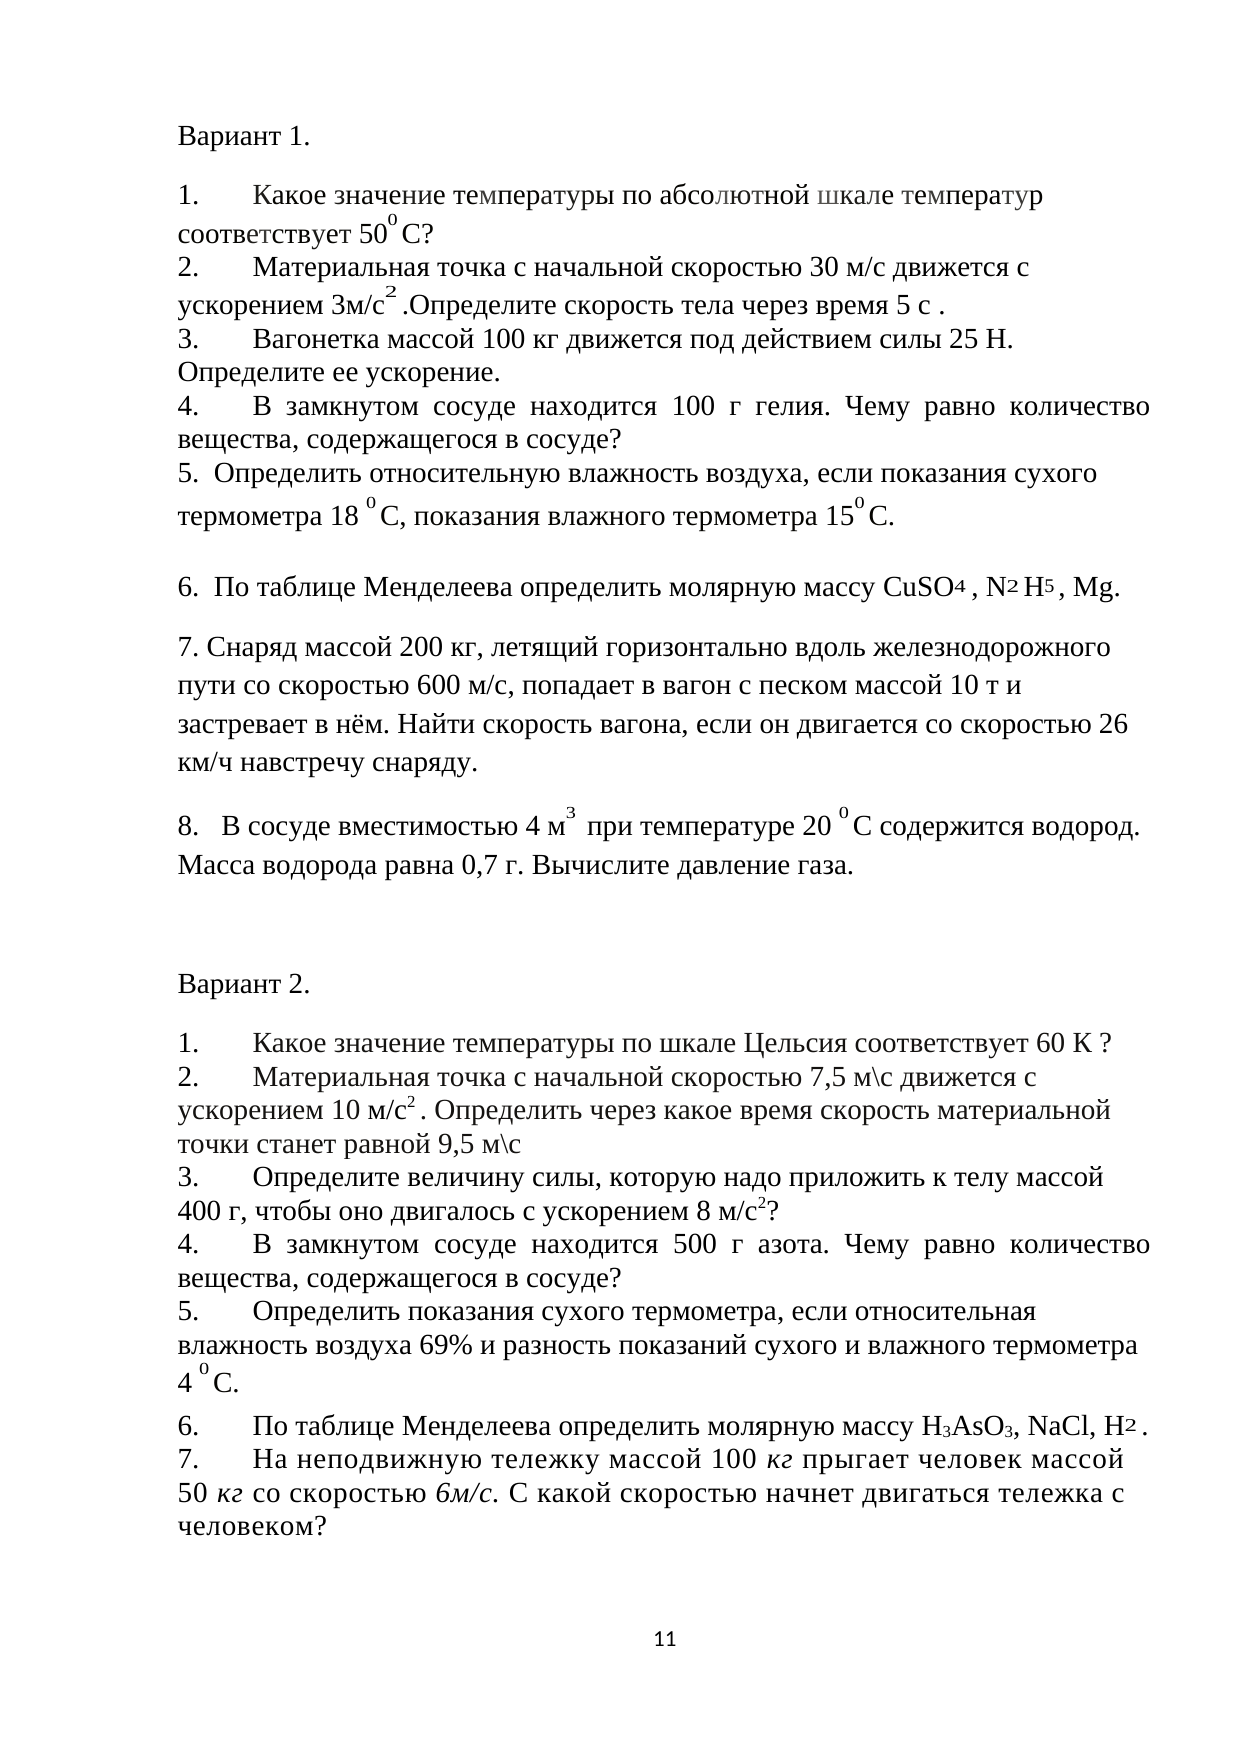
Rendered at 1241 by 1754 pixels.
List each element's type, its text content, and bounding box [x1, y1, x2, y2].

list В замкнутом сосуде находится гелия. Чему равно количество вещества, содержащегося в сосуде? [177, 388, 1152, 455]
list Определить показания сухого термометра, если относительная влажность воздуха 69% и разность показаний сухого и влажного термометра 4 С. [177, 1293, 1152, 1399]
text 5. Определить относительную влажность воздуха, если показания сухого термометра 18 С, показания влажного термометра 15С. [177, 455, 1152, 532]
list Вагонетка массой движется под действием силы 25 Н. Определите ее ускорение. [177, 321, 1152, 388]
list По таблице Менделеева определить молярную массу H3AsO3, NaCl, H. [177, 1399, 1152, 1441]
list Определите величину силы, которую надо приложить к телу массой , чтобы оно двигалось с ускорением 8 м/с2? [779, 1159, 1152, 1226]
list Материальная точка с начальной скоростью 30 м/с движется с ускорением 3м/с.Определите скорость тела через время 5 с . [177, 249, 1152, 321]
list Какое значение температуры по абсолютной шкале температур соответствует 50С? [177, 177, 1152, 249]
text Вариант 1. [177, 118, 1152, 152]
list На неподвижную тележку массой прыгает человек массой со скоростью 6м/с. С какой скоростью начнет двигаться тележка с человеком? [177, 1441, 1152, 1542]
list В замкнутом сосуде находится азота. Чему равно количество вещества, содержащегося в сосуде? [177, 1226, 1152, 1293]
list Материальная точка с начальной скоростью 7,5 м\с движется с ускорением 10 м/с2 . Определить через какое время скорость материальной точки станет равной 9,5 м\с [177, 1059, 1152, 1159]
list Какое значение температуры по шкале Цельсия соответствует 60 К ? [177, 1025, 1152, 1059]
text 6. По таблице Менделеева определить молярную массу CuSO, NH, Mg. [177, 558, 1152, 603]
text 7. Снаряд массой , летящий горизонтально вдоль железнодорожного пути со скоростью 600 м/с, попадает в вагон с песком массой 10 т и застревает в нём. Найти скорость вагона, если он двигается со скоростью навстречу снаряду. [177, 629, 1152, 778]
text 8. В сосуде вместимостью 4 м при температуре 20 С содержится водород. Масса водорода равна . Вычислите давление газа. [177, 804, 1152, 881]
text Вариант 2. [177, 966, 1152, 999]
